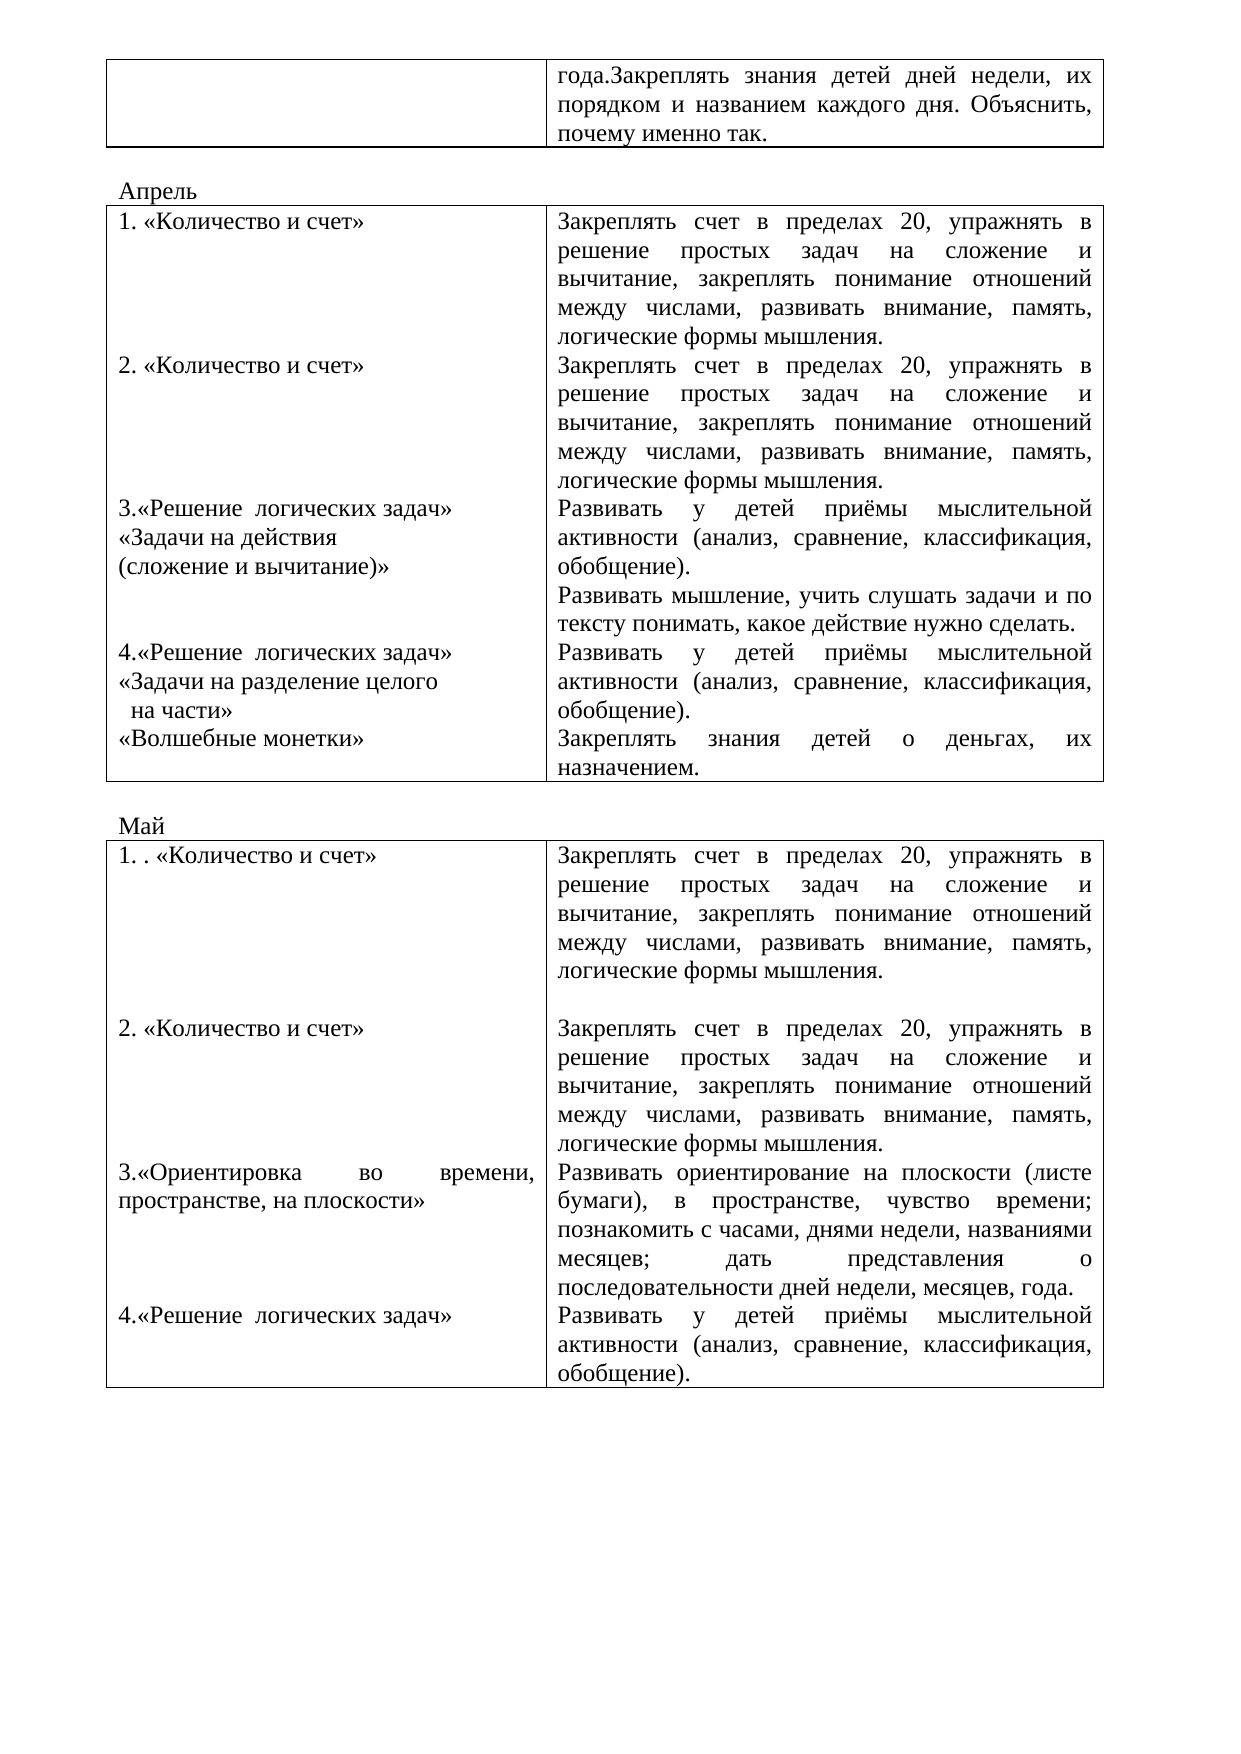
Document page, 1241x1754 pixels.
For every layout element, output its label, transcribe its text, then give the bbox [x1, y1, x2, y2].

table_header 1. «Количество и счет» 2. «Количество и счет» 3.«Решение логических задач» «Задачи на действия (сложение и вычитание)» 4.«Решение логических задач» «Задачи на разделение целого на части» «Волшебные монетки» [107, 206, 546, 781]
table_header Закреплять счет в пределах 20, упражнять в решение простых задач на сложение и вычитание, закреплять понимание отношений между числами, развивать внимание, память, логические формы мышления. Закреплять счет в пределах 20, упражнять в решение простых задач на сложение и вычитание, закреплять понимание отношений между числами, развивать внимание, память, логические формы мышления. Развивать у детей приёмы мыслительной активности (анализ, сравнение, классификация, обобщение). Развивать мышление, учить слушать задачи и по тексту понимать, какое действие нужно сделать. Развивать у детей приёмы мыслительной активности (анализ, сравнение, классификация, обобщение). Закреплять знания детей о деньгах, их назначением. [547, 206, 1103, 781]
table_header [107, 60, 546, 146]
table_header Закреплять счет в пределах 20, упражнять в решение простых задач на сложение и вычитание, закреплять понимание отношений между числами, развивать внимание, память, логические формы мышления. Закреплять счет в пределах 20, упражнять в решение простых задач на сложение и вычитание, закреплять понимание отношений между числами, развивать внимание, память, логические формы мышления. Развивать ориентирование на плоскости (листе бумаги), в пространстве, чувство времени; познакомить с часами, днями недели, названиями месяцев; дать представления о последовательности дней недели, месяцев, года. Развивать у детей приёмы мыслительной активности (анализ, сравнение, классификация, обобщение). [547, 841, 1103, 1387]
text Апрель [118, 176, 1181, 205]
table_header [547, 60, 1103, 146]
text Май [118, 811, 1181, 839]
table_header 1. . «Количество и счет» 2. «Количество и счет» 3.«Ориентировка во времени, пространстве, на плоскости» 4.«Решение логических задач» [107, 841, 546, 1387]
